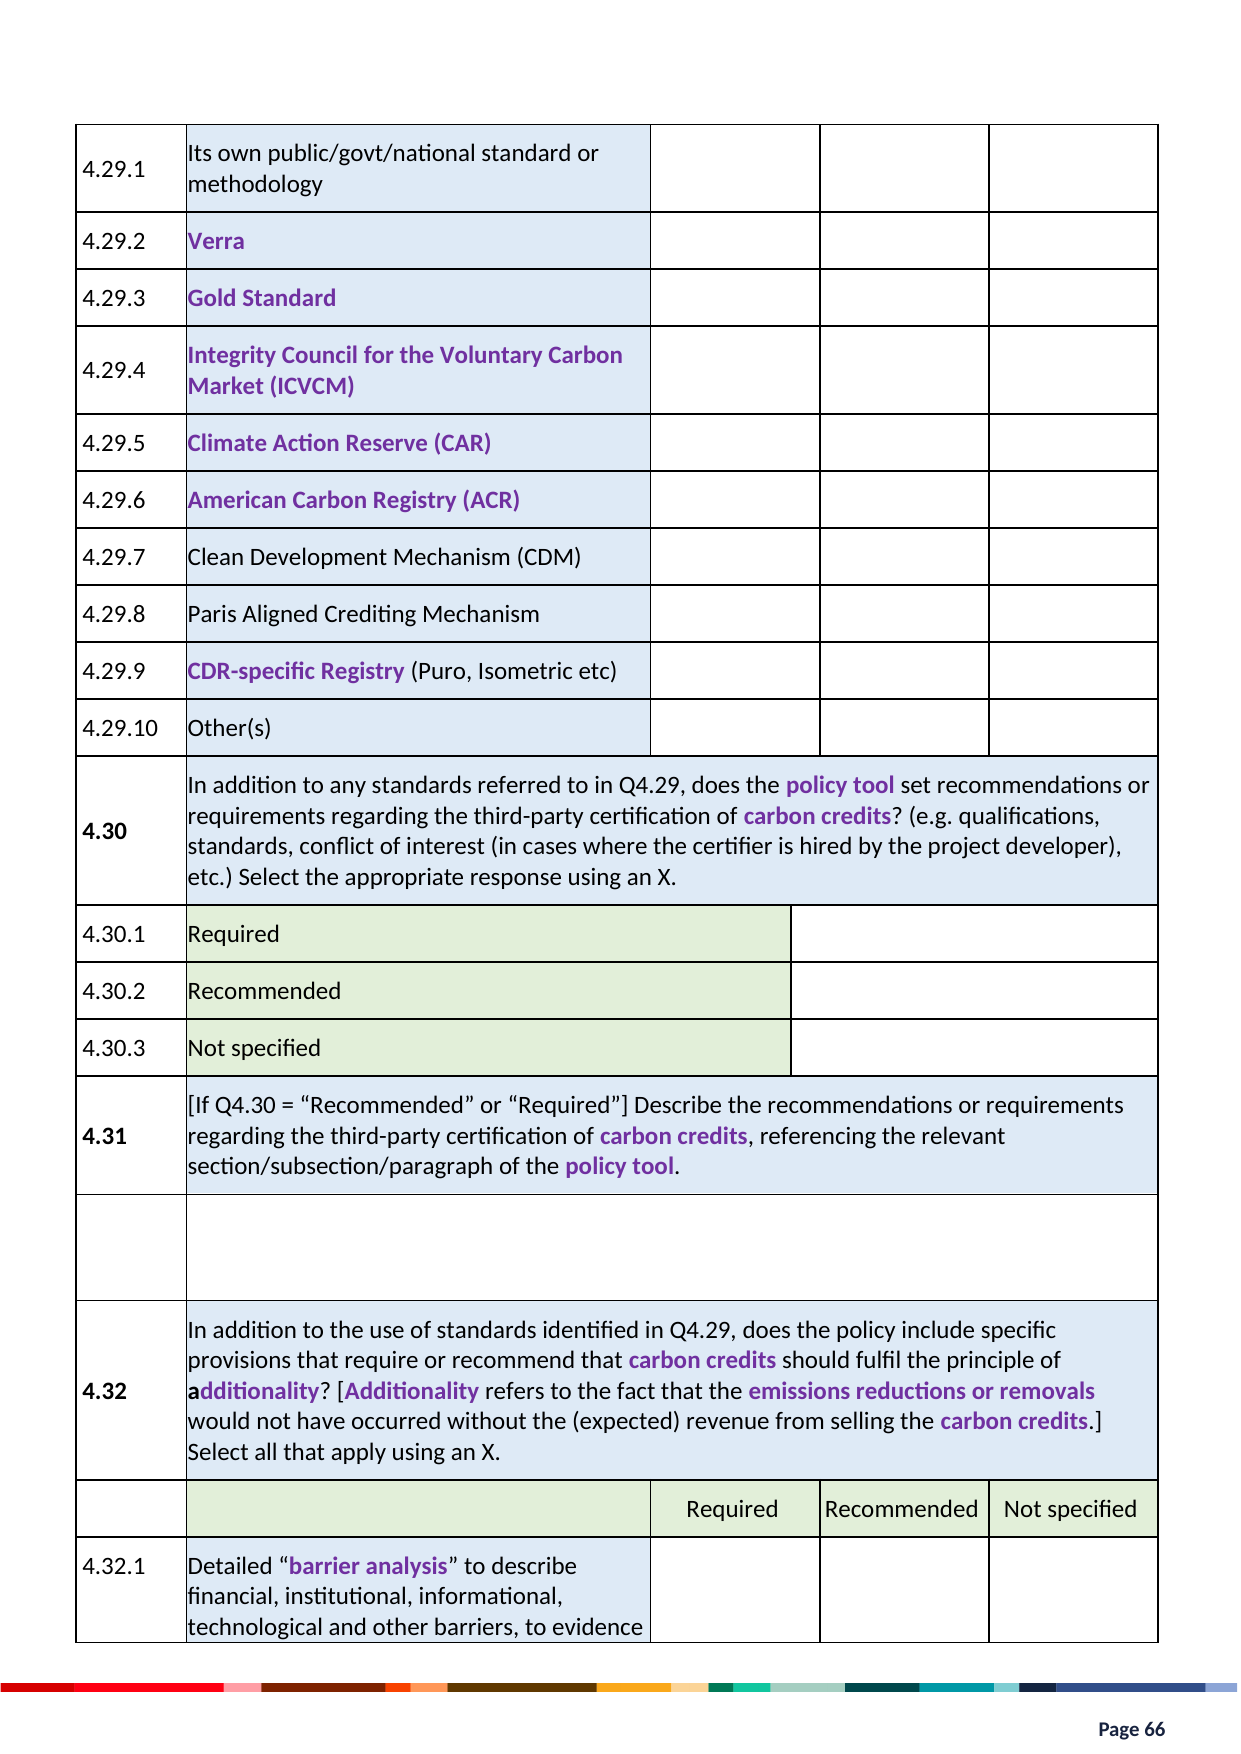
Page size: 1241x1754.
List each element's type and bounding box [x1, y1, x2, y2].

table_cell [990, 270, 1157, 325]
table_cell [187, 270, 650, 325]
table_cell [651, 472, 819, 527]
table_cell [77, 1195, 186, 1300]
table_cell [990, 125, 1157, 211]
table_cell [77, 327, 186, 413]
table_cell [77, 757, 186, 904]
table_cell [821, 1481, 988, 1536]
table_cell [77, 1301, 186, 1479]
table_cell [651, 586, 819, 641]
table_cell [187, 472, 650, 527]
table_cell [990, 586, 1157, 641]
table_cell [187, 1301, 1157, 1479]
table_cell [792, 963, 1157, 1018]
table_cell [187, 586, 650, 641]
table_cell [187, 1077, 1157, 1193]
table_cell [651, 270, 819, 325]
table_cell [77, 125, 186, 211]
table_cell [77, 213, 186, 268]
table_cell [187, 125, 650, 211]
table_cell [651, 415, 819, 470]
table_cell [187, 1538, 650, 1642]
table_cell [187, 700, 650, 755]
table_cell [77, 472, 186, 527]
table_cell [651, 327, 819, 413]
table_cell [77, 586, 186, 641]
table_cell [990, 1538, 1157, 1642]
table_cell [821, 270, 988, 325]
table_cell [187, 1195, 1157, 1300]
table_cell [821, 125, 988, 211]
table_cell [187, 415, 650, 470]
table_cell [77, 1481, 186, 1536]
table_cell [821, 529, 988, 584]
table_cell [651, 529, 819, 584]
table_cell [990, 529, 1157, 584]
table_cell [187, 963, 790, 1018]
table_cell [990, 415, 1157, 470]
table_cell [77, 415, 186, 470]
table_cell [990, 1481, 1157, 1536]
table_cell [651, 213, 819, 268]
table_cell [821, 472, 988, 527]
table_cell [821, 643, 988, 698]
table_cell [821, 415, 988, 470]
picture [0, 1683, 1236, 1692]
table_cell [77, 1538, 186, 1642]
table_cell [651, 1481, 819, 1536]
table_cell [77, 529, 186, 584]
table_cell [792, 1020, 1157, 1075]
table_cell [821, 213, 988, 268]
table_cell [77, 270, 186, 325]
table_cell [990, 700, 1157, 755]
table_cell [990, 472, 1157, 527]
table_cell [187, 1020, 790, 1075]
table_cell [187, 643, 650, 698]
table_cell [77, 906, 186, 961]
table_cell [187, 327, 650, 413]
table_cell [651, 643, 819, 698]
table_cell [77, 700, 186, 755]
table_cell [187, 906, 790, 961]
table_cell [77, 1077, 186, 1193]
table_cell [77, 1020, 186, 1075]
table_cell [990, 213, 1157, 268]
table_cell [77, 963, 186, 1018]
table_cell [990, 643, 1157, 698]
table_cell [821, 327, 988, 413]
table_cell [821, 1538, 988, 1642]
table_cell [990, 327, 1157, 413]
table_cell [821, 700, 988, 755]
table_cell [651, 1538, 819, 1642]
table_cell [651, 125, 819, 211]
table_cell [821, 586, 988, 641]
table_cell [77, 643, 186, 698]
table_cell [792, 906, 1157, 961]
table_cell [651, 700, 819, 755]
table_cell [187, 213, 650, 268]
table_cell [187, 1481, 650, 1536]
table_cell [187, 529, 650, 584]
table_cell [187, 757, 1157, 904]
